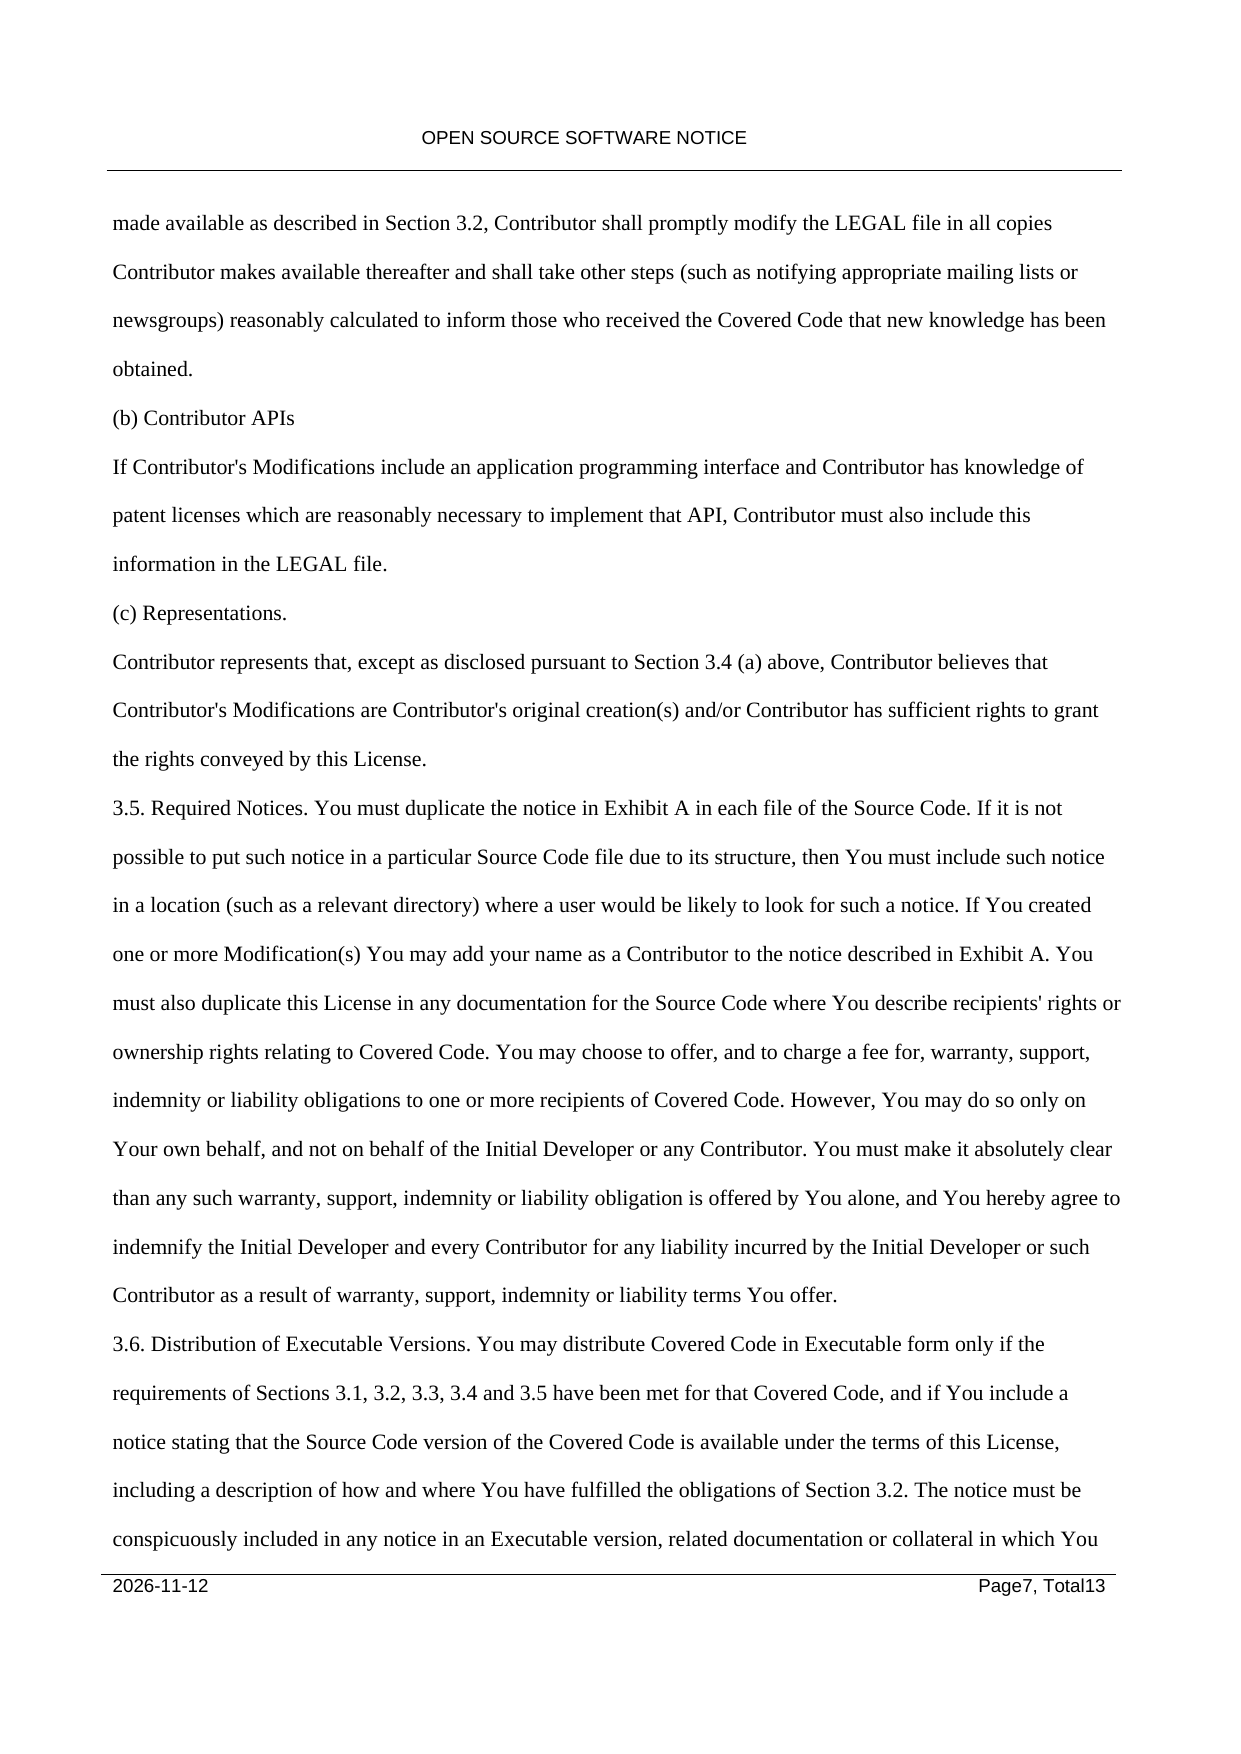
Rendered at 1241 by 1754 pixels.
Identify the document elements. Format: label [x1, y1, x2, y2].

text [112, 206, 1128, 1555]
